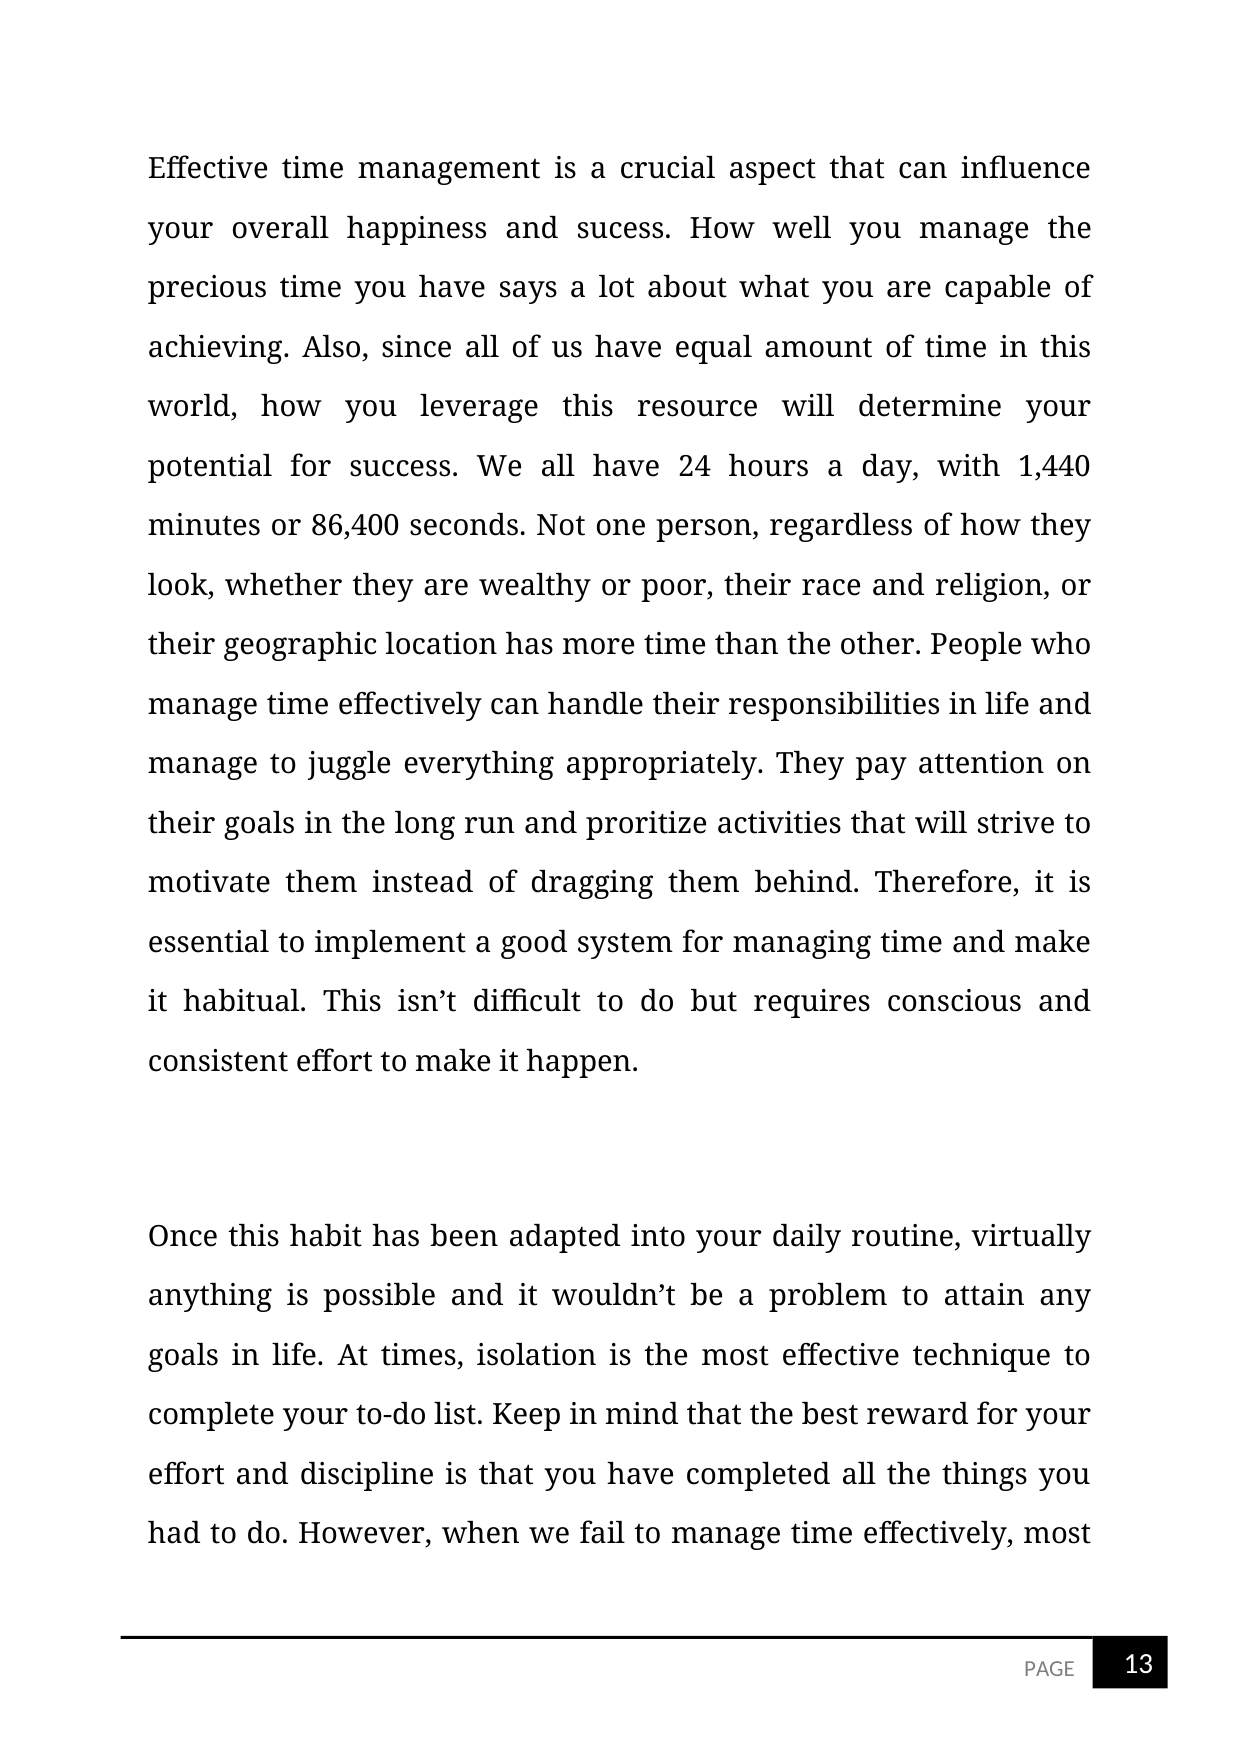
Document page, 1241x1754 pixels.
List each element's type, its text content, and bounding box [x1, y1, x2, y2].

text Effective time management is a crucial aspect that can influence your overall happiness and sucess. How well you manage the precious time you have says a lot about what you are capable of achieving. Also, since all of us have equal amount of time in this world, how you leverage this resource will determine your potential for success. We all have 24 hours a day, with 1,440 minutes or 86,400 seconds. Not one person, regardless of how they look, whether they are wealthy or poor, their race and religion, or their geographic location has more time than the other. People who manage time effectively can handle their responsibilities in life and manage to juggle everything appropriately. They pay attention on their goals in the long run and proritize activities that will strive to motivate them instead of dragging them behind. Therefore, it is essential to implement a good system for managing time and make it habitual. This isn’t difficult to do but requires conscious and consistent effort to make it happen. [148, 148, 1093, 1079]
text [148, 1493, 1093, 1552]
